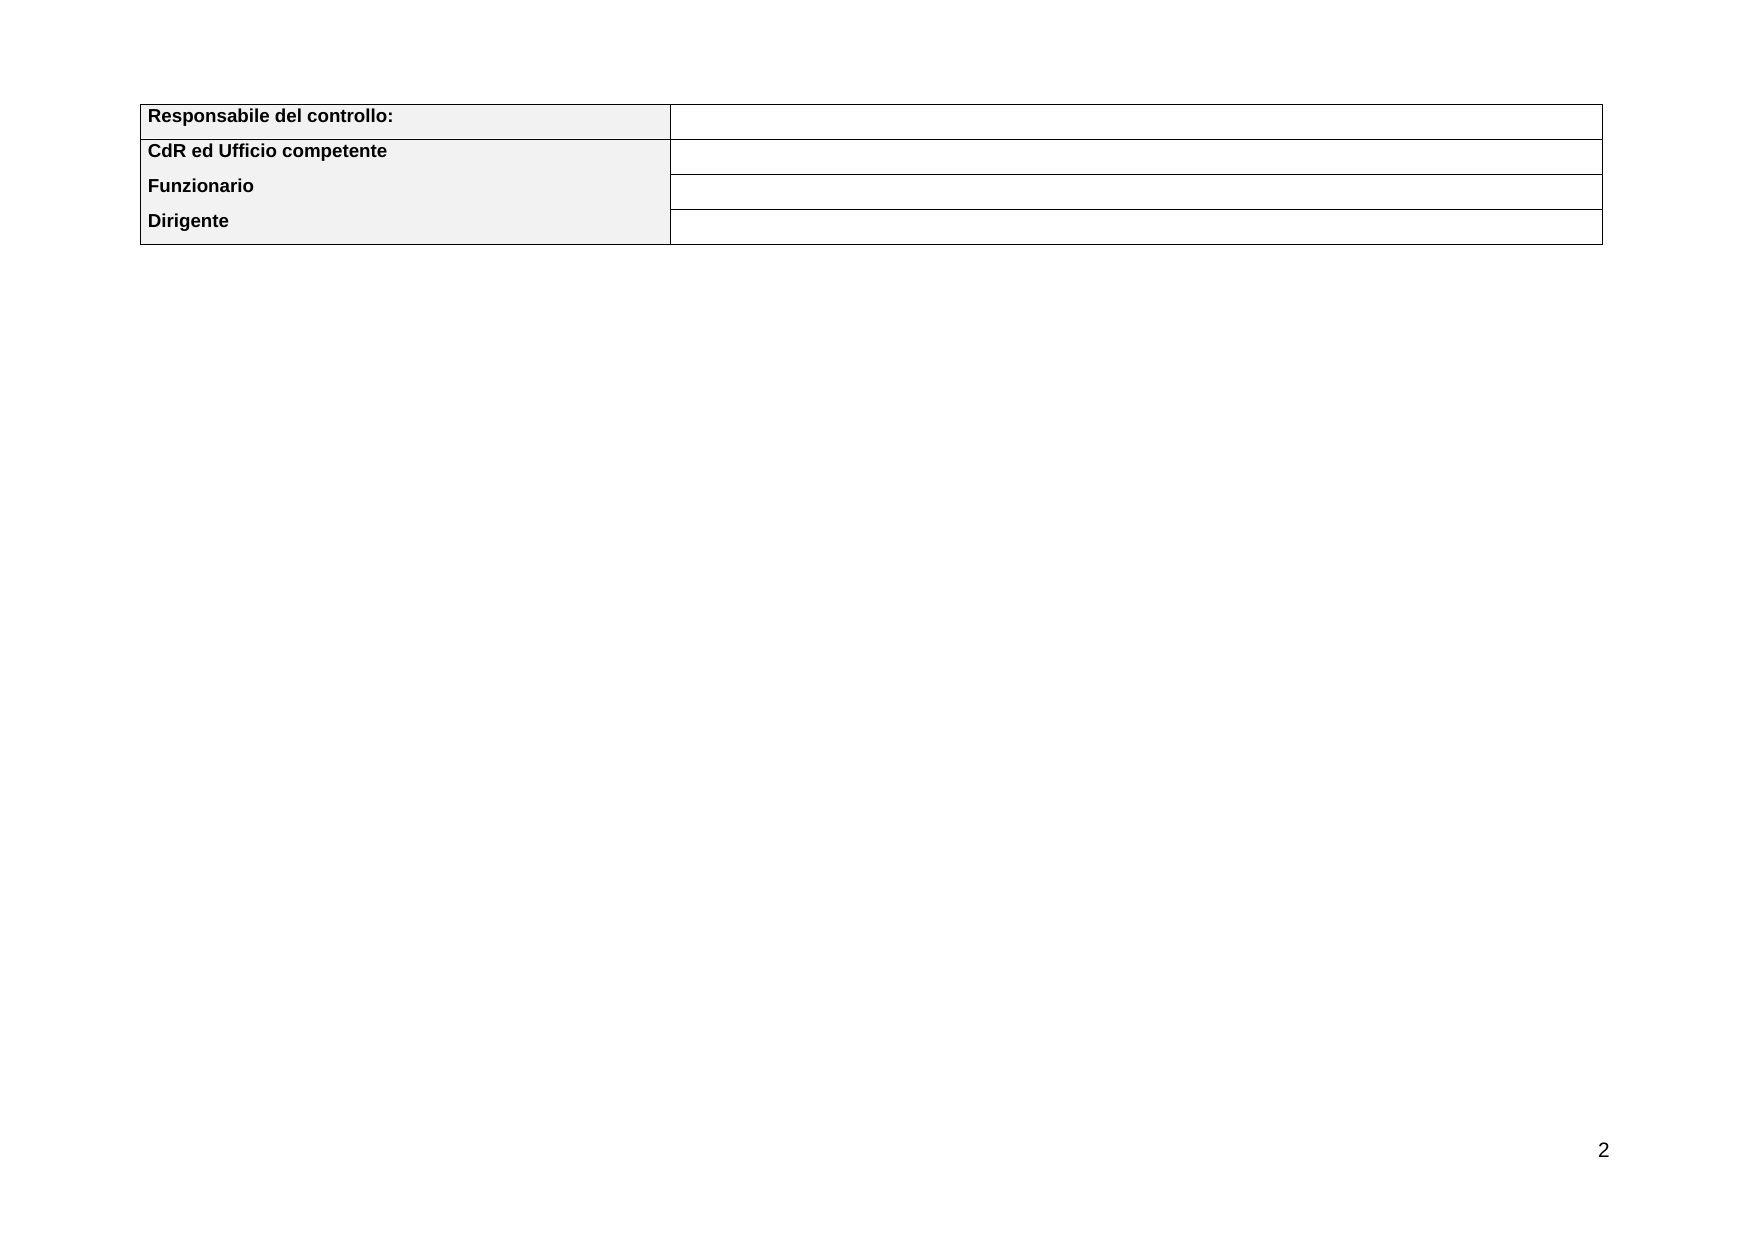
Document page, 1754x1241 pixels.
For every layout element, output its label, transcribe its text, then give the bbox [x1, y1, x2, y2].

table_cell [671, 140, 1602, 174]
table_cell [671, 175, 1602, 209]
table_cell Dirigente [141, 209, 670, 244]
table_cell [671, 210, 1602, 244]
table_cell CdR ed Ufficio competente [141, 140, 670, 174]
table_cell Funzionario [141, 174, 670, 209]
table_cell Responsabile del controllo: [141, 105, 670, 138]
table_cell [671, 105, 1602, 138]
